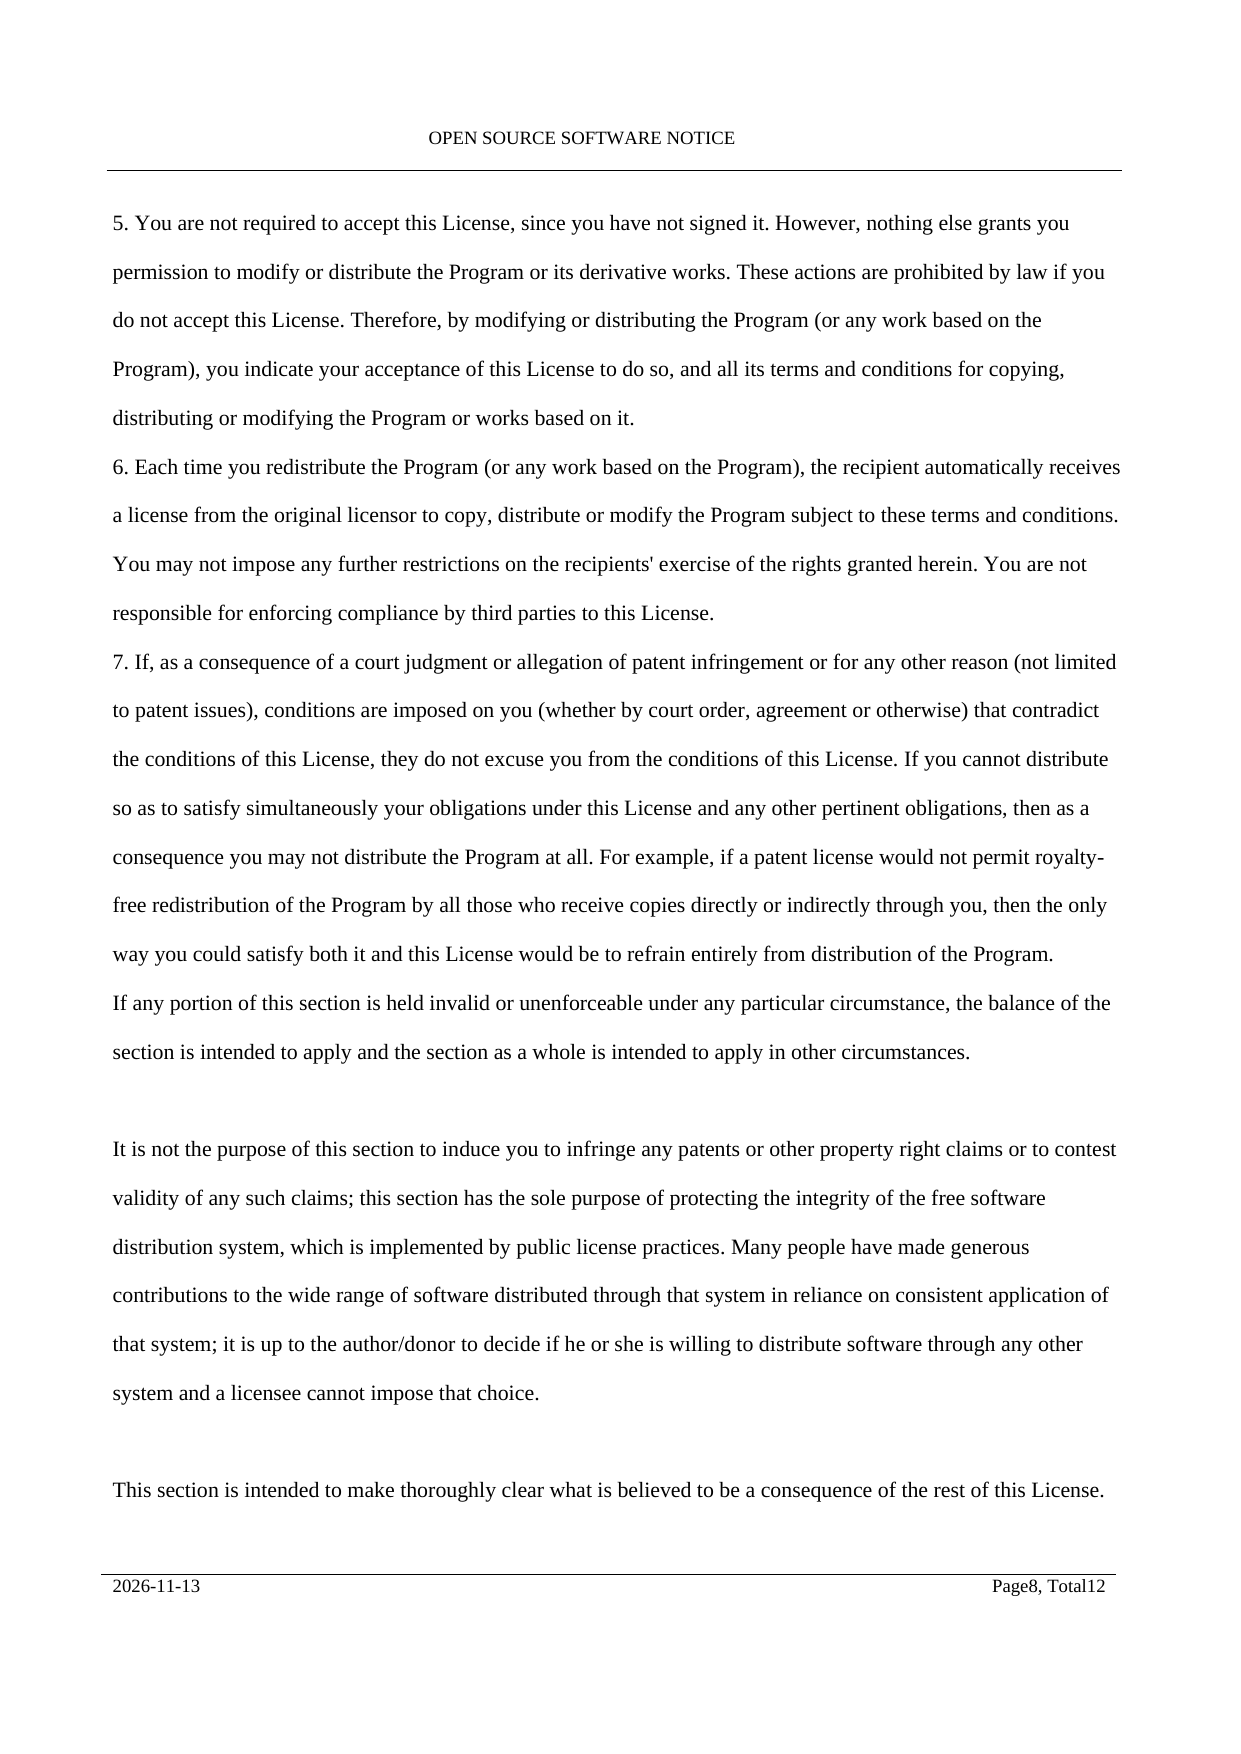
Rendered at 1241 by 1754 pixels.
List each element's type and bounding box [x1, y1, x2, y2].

text [112, 206, 1128, 1506]
